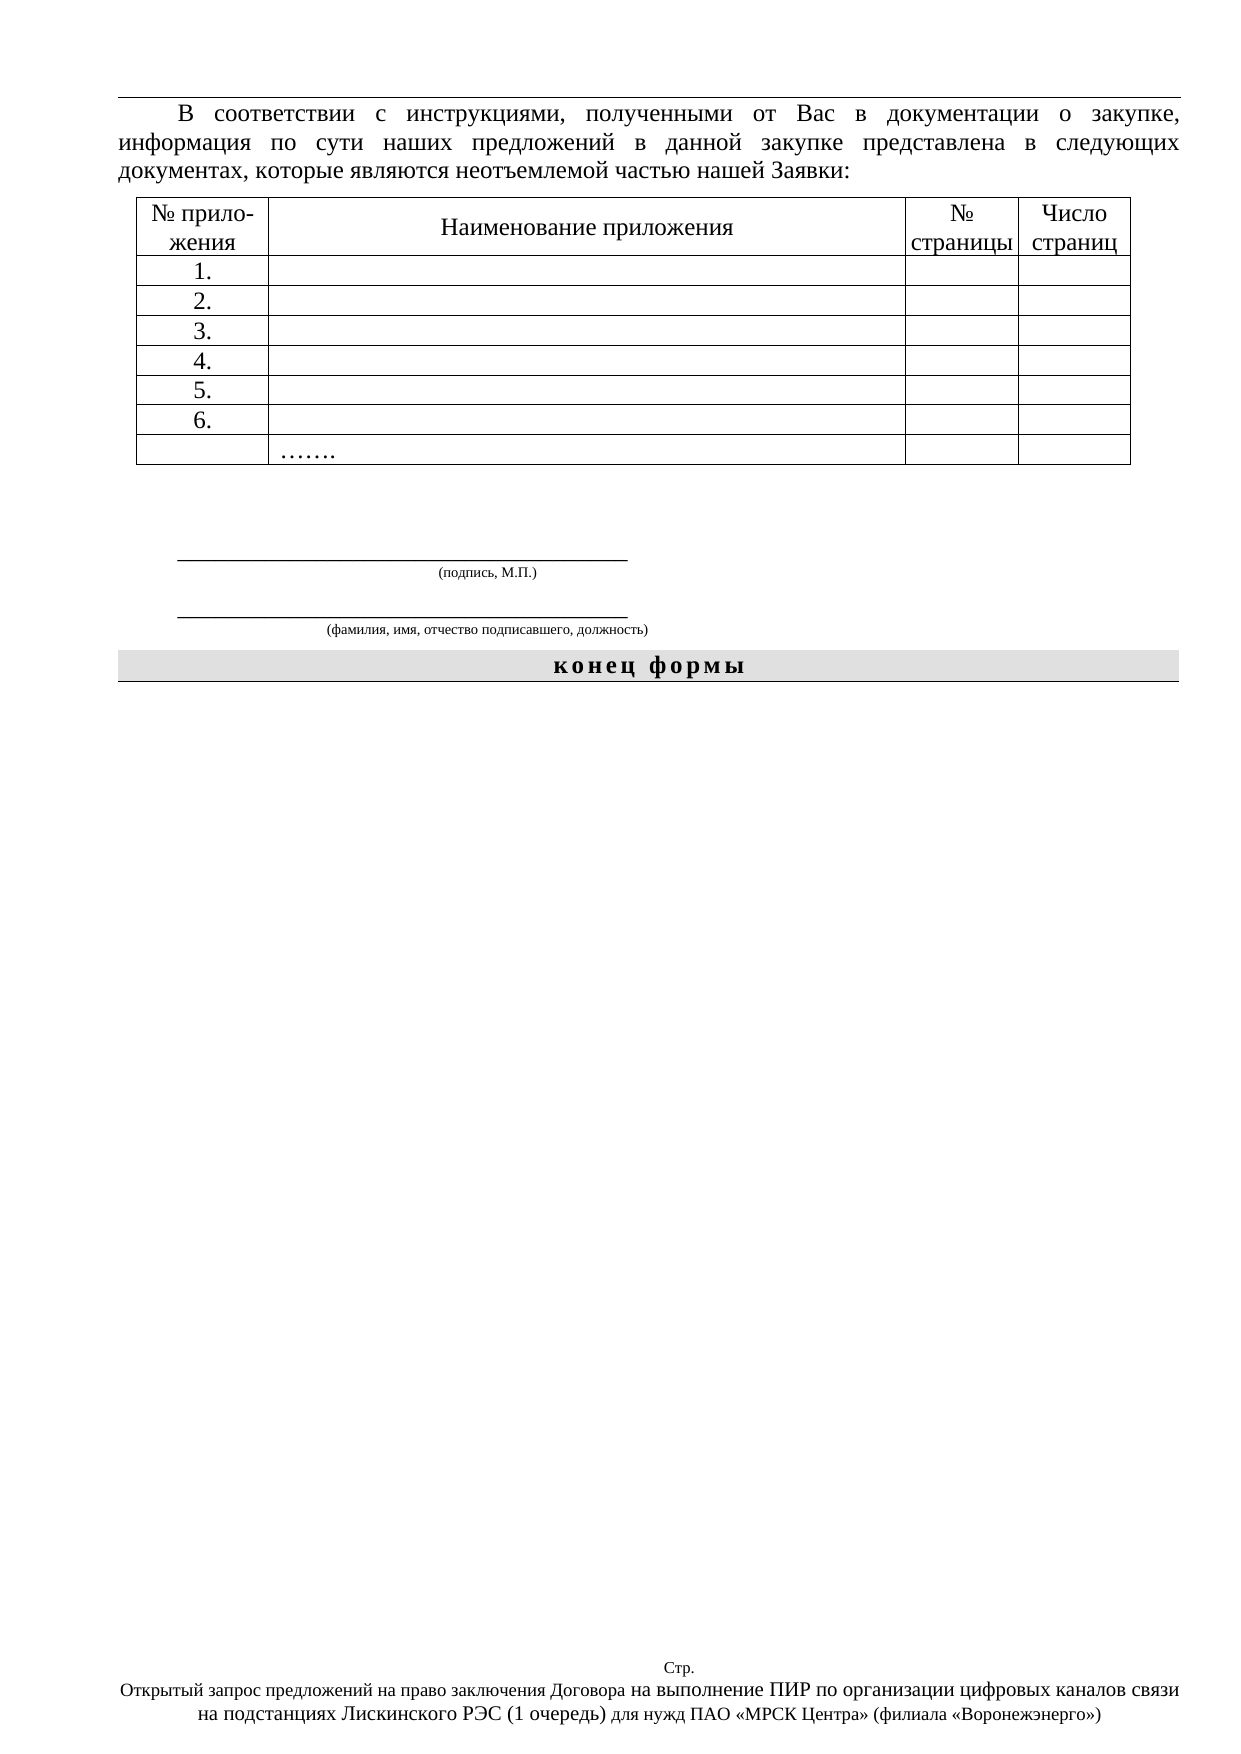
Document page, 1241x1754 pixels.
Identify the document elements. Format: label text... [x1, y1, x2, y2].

text конец формы [118, 650, 1179, 681]
table_cell [1019, 346, 1130, 374]
text ____________________________________ [118, 592, 1181, 621]
table_cell ……. [269, 435, 905, 464]
table_cell 2. [137, 286, 268, 315]
table_cell [1019, 256, 1130, 285]
table_cell [269, 346, 905, 374]
table_cell 3. [137, 316, 268, 345]
table_cell [269, 405, 905, 434]
table_cell 4. [137, 346, 268, 374]
table_cell [1019, 316, 1130, 345]
table_cell 6. [137, 405, 268, 434]
table_cell [1019, 405, 1130, 434]
table_cell [1019, 376, 1130, 404]
text (подпись, М.П.) [118, 564, 797, 592]
table_cell [906, 346, 1018, 374]
text (фамилия, имя, отчество подписавшего, должность) [118, 621, 797, 650]
table_header Число страниц [1019, 198, 1130, 255]
table_cell [1019, 435, 1130, 464]
table_cell [906, 435, 1018, 464]
table_cell [906, 286, 1018, 315]
table_cell 1. [137, 256, 268, 285]
table_cell [269, 316, 905, 345]
text В соответствии с инструкциями, полученными от Вас в документации о закупке, информация по сути наших предложений в данной закупке представлена в следующих документах, которые являются неотъемлемой частью нашей Заявки: [118, 98, 1181, 184]
table_cell 5. [137, 376, 268, 404]
table_header № прило-жения [137, 198, 268, 255]
table_cell [269, 256, 905, 285]
table_cell [1019, 286, 1130, 315]
table_cell [906, 376, 1018, 404]
table_cell [906, 256, 1018, 285]
table_header № страницы [906, 198, 1018, 255]
table_cell [906, 316, 1018, 345]
table_cell [137, 435, 268, 464]
table_cell [269, 286, 905, 315]
text ____________________________________ [118, 535, 1181, 564]
table_cell [269, 376, 905, 404]
table_cell [906, 405, 1018, 434]
table_header Наименование приложения [269, 198, 905, 255]
